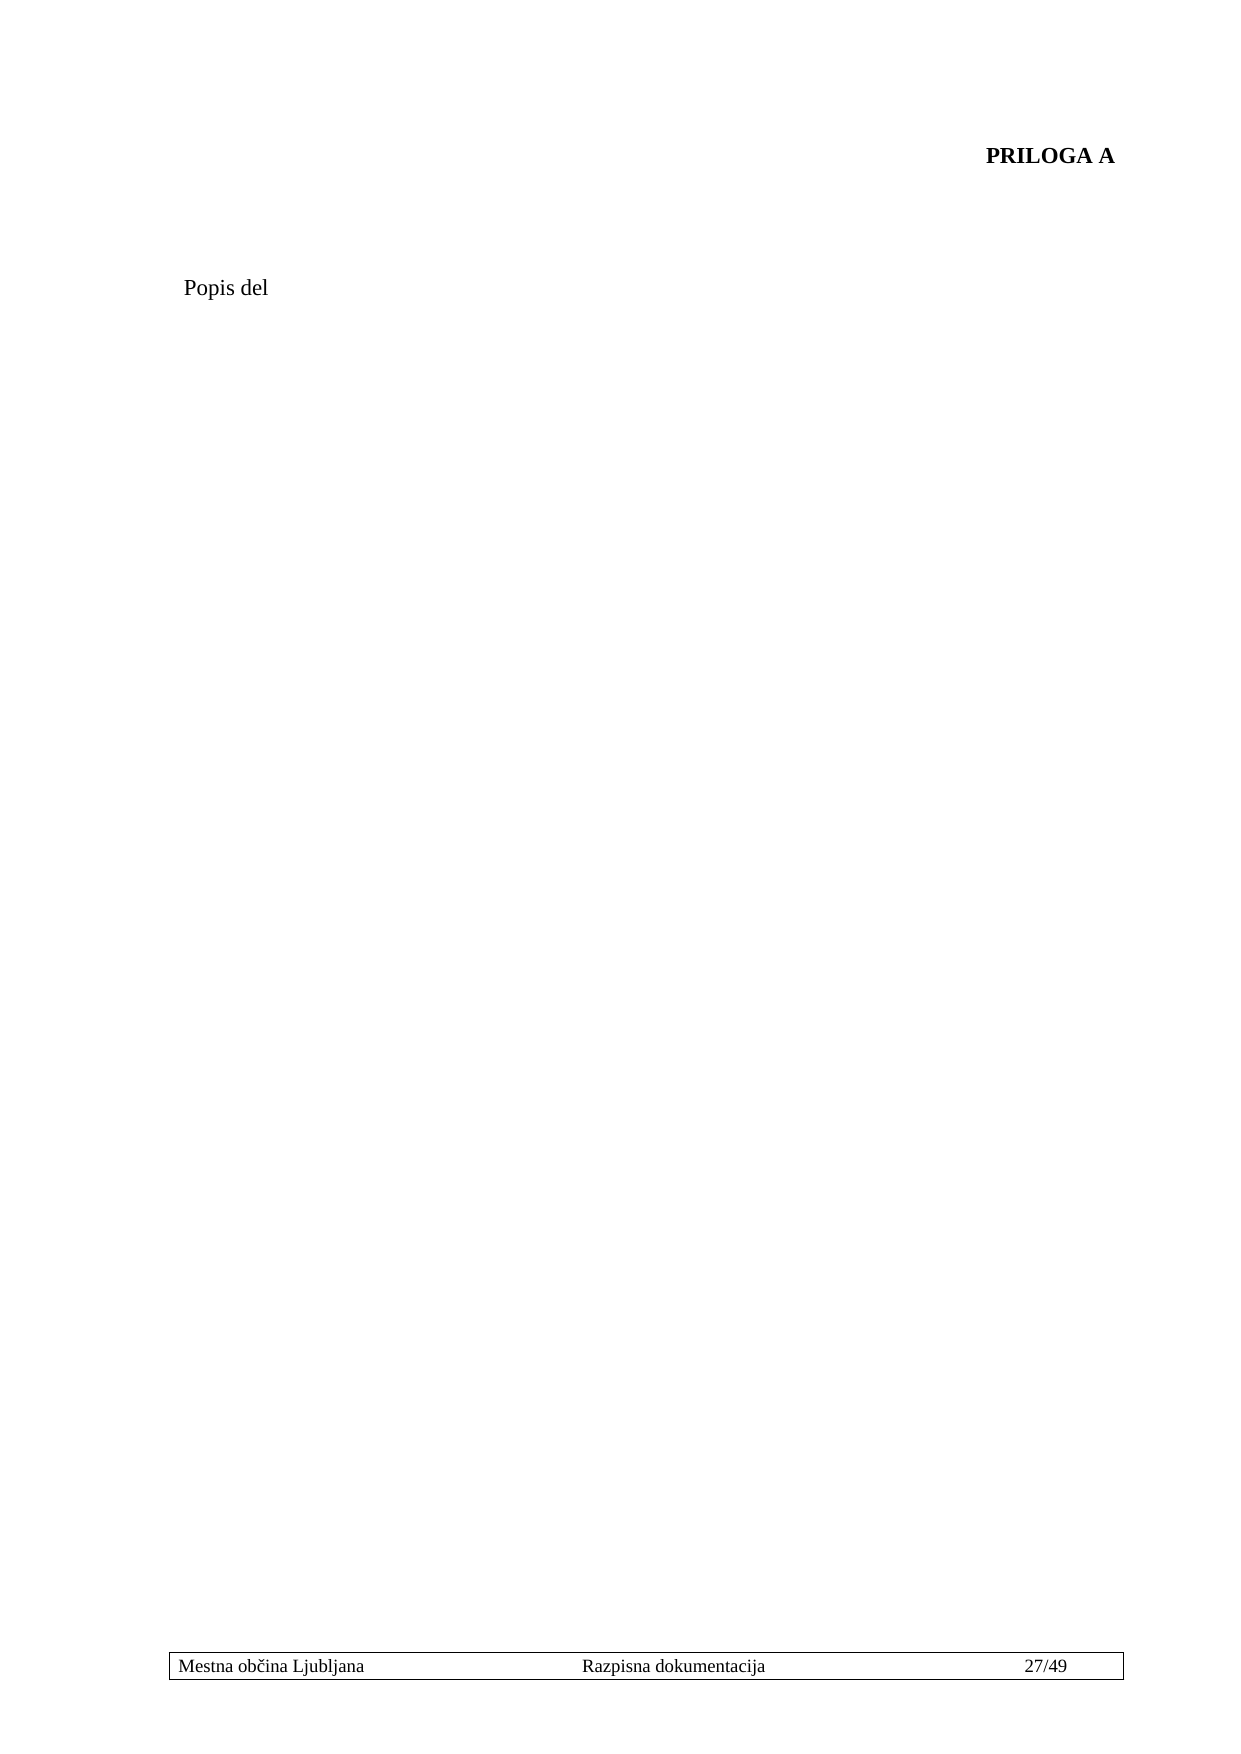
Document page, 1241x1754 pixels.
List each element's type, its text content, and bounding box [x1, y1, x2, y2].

text Popis del [184, 273, 1115, 300]
text PRILOGA A [66, 142, 1115, 168]
